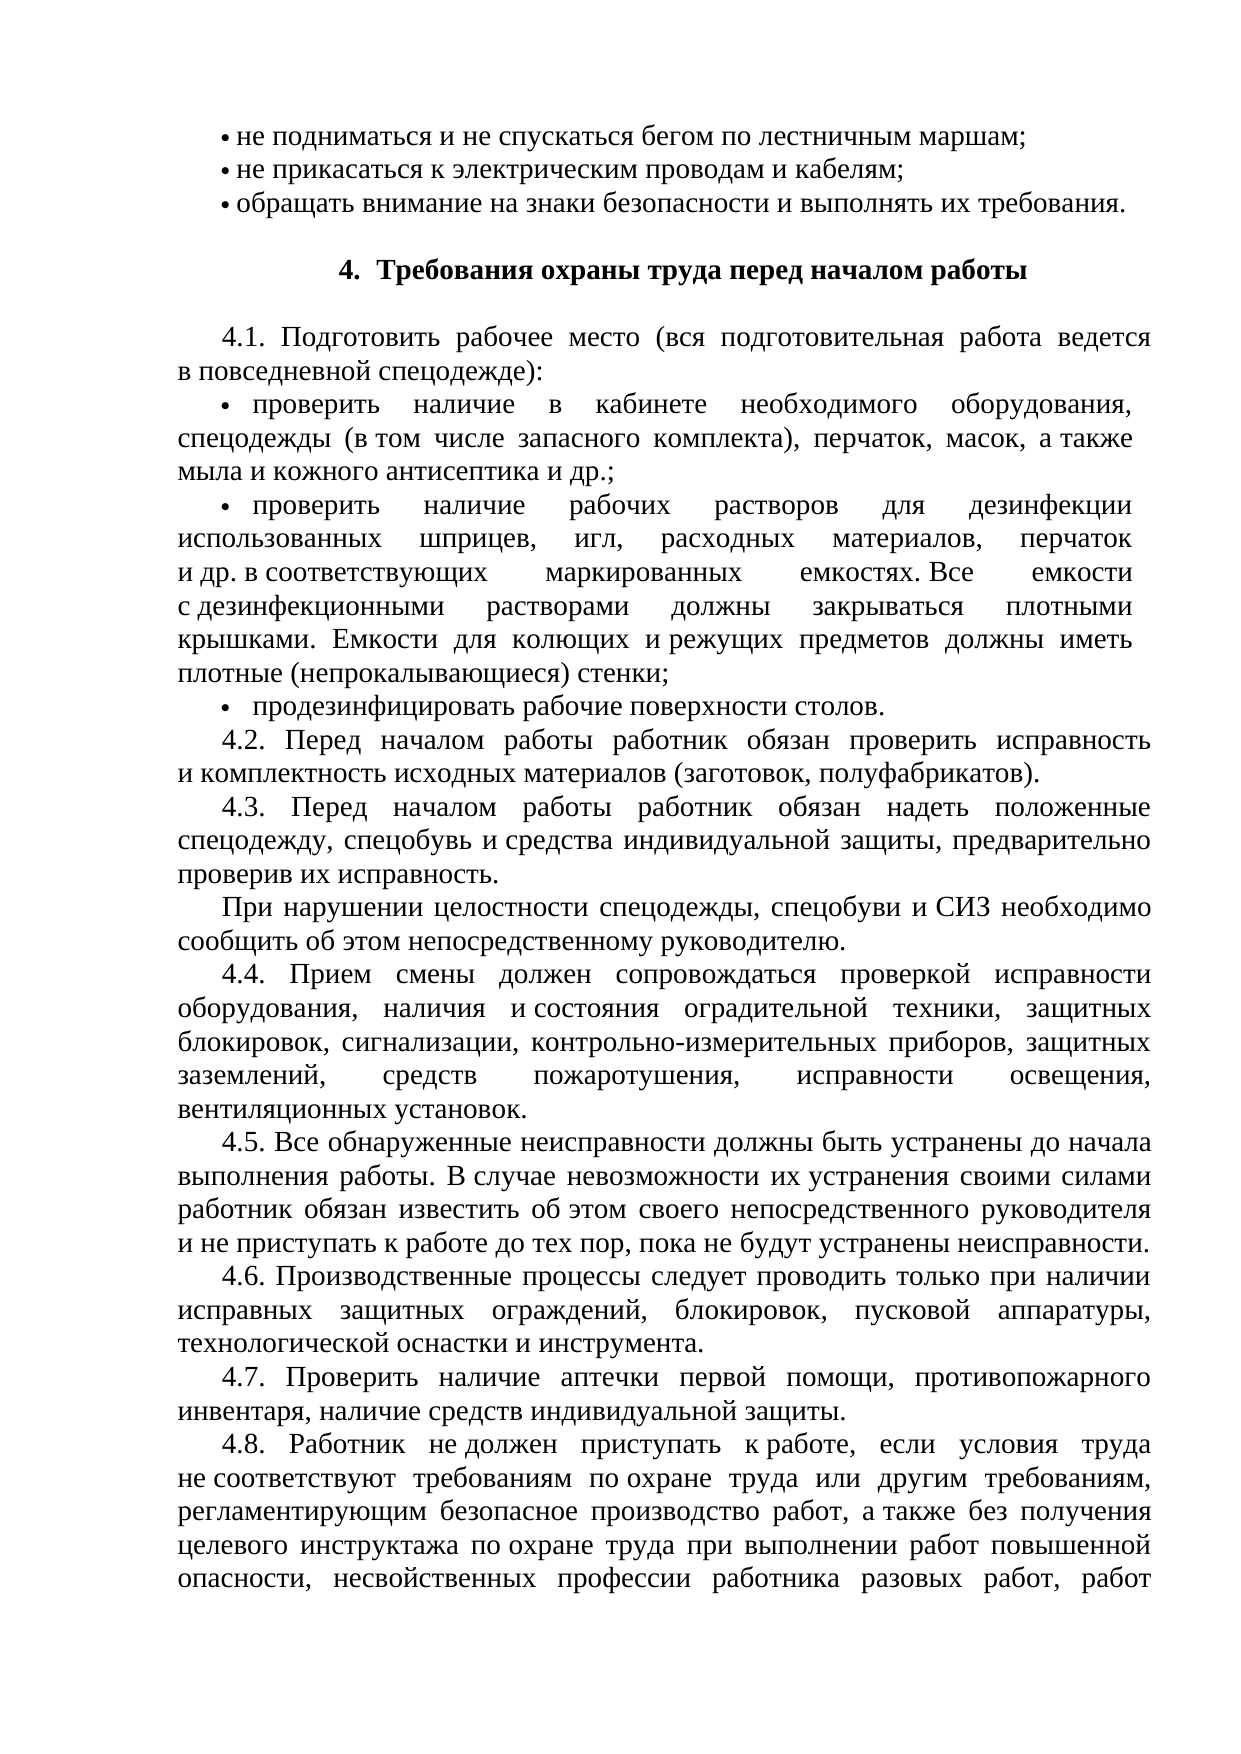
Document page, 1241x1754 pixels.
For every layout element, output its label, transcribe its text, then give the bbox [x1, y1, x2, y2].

list не прикасаться к электрическим проводам и кабелям; [177, 152, 1133, 185]
list обращать внимание на знаки безопасности и выполнять их требования. [177, 185, 1133, 219]
list проверить наличие в кабинете необходимого оборудования, спецодежды (в том числе запасного комплекта), перчаток, масок, а также мыла и кожного антисептика и др.; [177, 386, 1133, 487]
text 4.6. Производственные процессы следует проводить только при наличии исправных защитных ограждений, блокировок, пусковой аппаратуры, технологической оснастки и инструмента. [177, 1258, 1152, 1359]
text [177, 1426, 1152, 1594]
text 4.2. Перед началом работы работник обязан проверить исправность и комплектность исходных материалов (заготовок, полуфабрикатов). [177, 722, 1152, 789]
list проверить наличие рабочих растворов для дезинфекции использованных шприцев, игл, расходных материалов, перчаток и др. в соответствующих маркированных емкостях. Все емкости с дезинфекционными растворами должны закрываться плотными крышками. Емкости для колющих и режущих предметов должны иметь плотные (непрокалывающиеся) стенки; [177, 487, 1133, 688]
text 4.4. Прием смены должен сопровождаться проверкой исправности оборудования, наличия и состояния оградительной техники, защитных блокировок, сигнализации, контрольно-измерительных приборов, защитных заземлений, средств пожаротушения, исправности освещения, вентиляционных установок. [177, 957, 1152, 1124]
list Требования охраны труда перед началом работы [215, 252, 1152, 286]
text 4.5. Все обнаруженные неисправности должны быть устранены до начала выполнения работы. В случае невозможности их устранения своими силами работник обязан известить об этом своего непосредственного руководителя и не приступать к работе до тех пор, пока не будут устранены неисправности. [177, 1124, 1152, 1258]
text При нарушении целостности спецодежды, спецобуви и СИЗ необходимо сообщить об этом непосредственному руководителю. [177, 889, 1152, 957]
text 4.7. Проверить наличие аптечки первой помощи, противопожарного инвентаря, наличие средств индивидуальной защиты. [177, 1359, 1152, 1426]
list продезинфицировать рабочие поверхности столов. [177, 688, 1133, 722]
text 4.3. Перед началом работы работник обязан надеть положенные спецодежду, спецобувь и средства индивидуальной защиты, предварительно проверив их исправность. [177, 789, 1152, 889]
list не подниматься и не спускаться бегом по лестничным маршам; [177, 118, 1133, 152]
text 4.1. Подготовить рабочее место (вся подготовительная работа ведется в повседневной спецодежде): [177, 319, 1152, 386]
